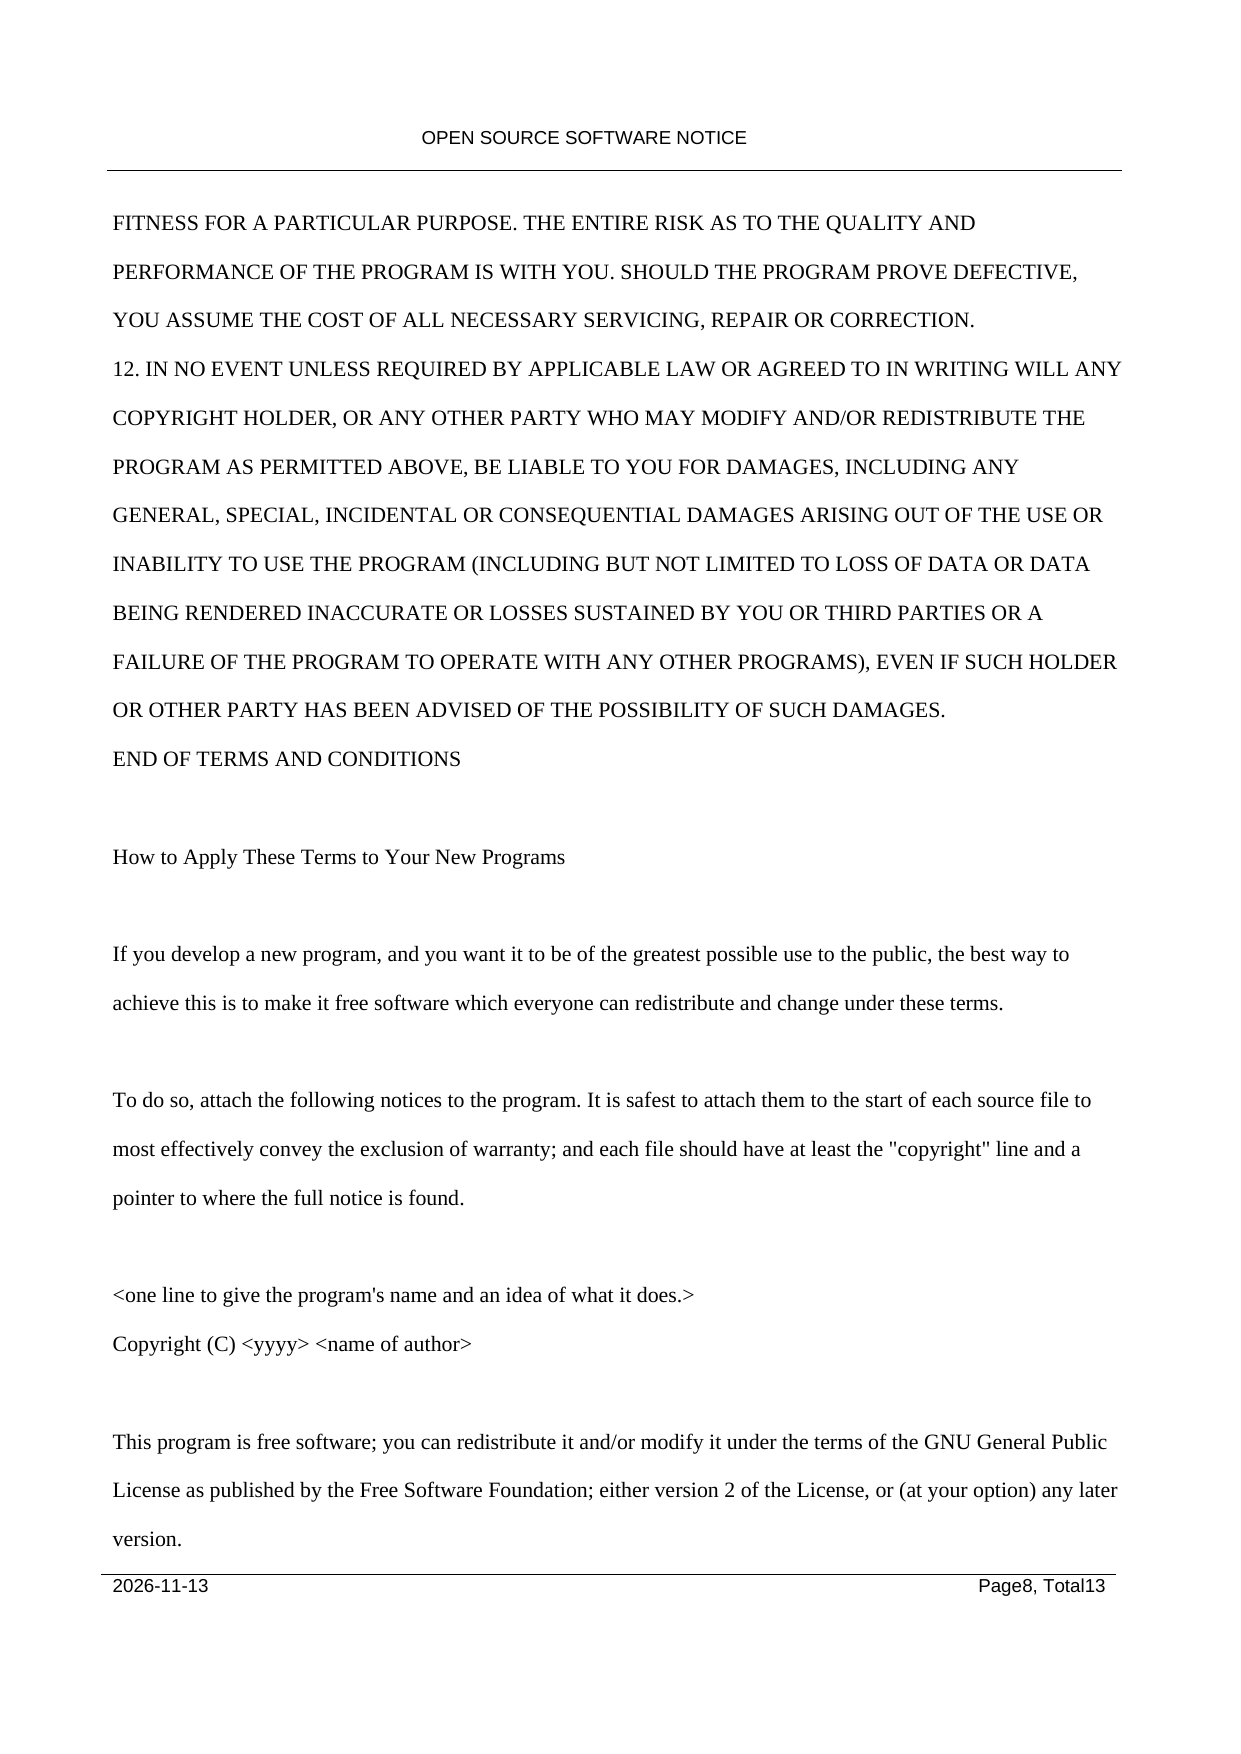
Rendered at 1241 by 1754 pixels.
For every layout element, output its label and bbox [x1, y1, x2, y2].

text [112, 206, 1128, 1555]
